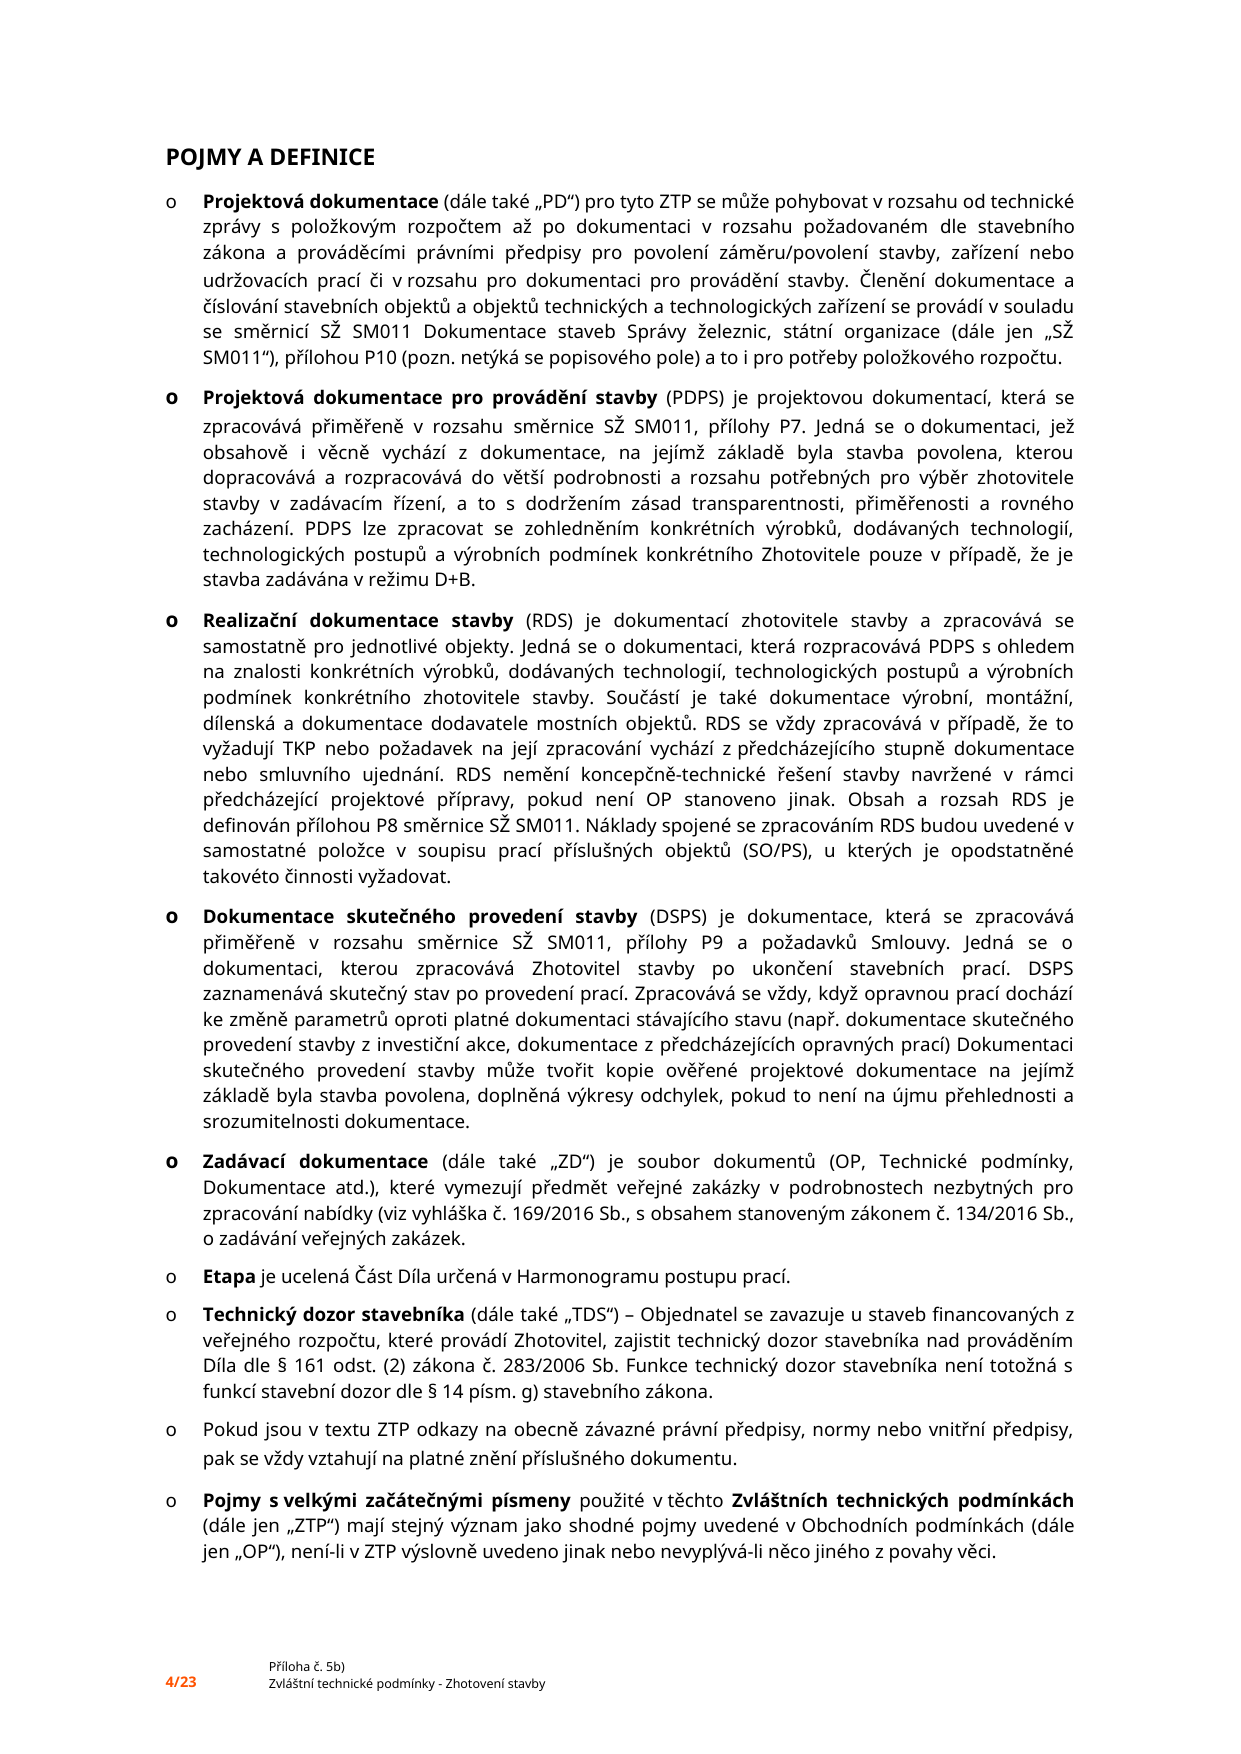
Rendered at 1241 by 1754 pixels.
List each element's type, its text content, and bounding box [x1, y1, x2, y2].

list Technický dozor stavebníka (dále také „TDS“) – Objednatel se zavazuje u staveb financovaných z veřejného rozpočtu, které provádí Zhotovitel, zajistit technický dozor stavebníka nad prováděním Díla dle § 161 odst. (2) zákona č. 283/2006 Sb. Funkce technický dozor stavebníka není totožná s funkcí stavební dozor dle § 14 písm. g) stavebního zákona. [165, 1302, 1075, 1404]
list Realizační dokumentace stavby (RDS) je dokumentací zhotovitele stavby a zpracovává se samostatně pro jednotlivé objekty. Jedná se o dokumentaci, která rozpracovává PDPS s ohledem na znalosti konkrétních výrobků, dodávaných technologií, technologických postupů a výrobních podmínek konkrétního zhotovitele stavby. Součástí je také dokumentace výrobní, montážní, dílenská a dokumentace dodavatele mostních objektů. RDS se vždy zpracovává v případě, že to vyžadují TKP nebo požadavek na její zpracování vychází z předcházejícího stupně dokumentace nebo smluvního ujednání. RDS nemění koncepčně-technické řešení stavby navržené v rámci předcházející projektové přípravy, pokud není OP stanoveno jinak. Obsah a rozsah RDS je definován přílohou P8 směrnice SŽ SM011. Náklady spojené se zpracováním RDS budou uvedené v samostatné položce v soupisu prací příslušných objektů (SO/PS), u kterých je opodstatněné takovéto činnosti vyžadovat. [165, 605, 1075, 888]
list Dokumentace skutečného provedení stavby (DSPS) je dokumentace, která se zpracovává přiměřeně v rozsahu směrnice SŽ SM011, přílohy P9 a požadavků Smlouvy. Jedná se o dokumentaci, kterou zpracovává Zhotovitel stavby po ukončení stavebních prací. DSPS zaznamenává skutečný stav po provedení prací. Zpracovává se vždy, když opravnou prací dochází ke změně parametrů oproti platné dokumentaci stávajícího stavu (např. dokumentace skutečného provedení stavby z investiční akce, dokumentace z předcházejících opravných prací) Dokumentaci skutečného provedení stavby může tvořit kopie ověřené projektové dokumentace na jejímž základě byla stavba povolena, doplněná výkresy odchylek, pokud to není na újmu přehlednosti a srozumitelnosti dokumentace. [165, 901, 1075, 1133]
list Etapa je ucelená Část Díla určená v Harmonogramu postupu prací. [165, 1263, 1075, 1289]
list Projektová dokumentace pro provádění stavby (PDPS) je projektovou dokumentací, která se zpracovává přiměřeně v rozsahu směrnice SŽ SM011, přílohy P7. Jedná se o dokumentaci, jež obsahově i věcně vychází z dokumentace, na jejímž základě byla stavba povolena, kterou dopracovává a rozpracovává do větší podrobnosti a rozsahu potřebných pro výběr zhotovitele stavby v zadávacím řízení, a to s dodržením zásad transparentnosti, přiměřenosti a rovného zacházení. PDPS lze zpracovat se zohledněním konkrétních výrobků, dodávaných technologií, technologických postupů a výrobních podmínek konkrétního Zhotovitele pouze v případě, že je stavba zadávána v režimu D+B. [165, 382, 1075, 592]
list Projektová dokumentace (dále také „PD“) pro tyto ZTP se může pohybovat v rozsahu od technické zprávy s položkovým rozpočtem až po dokumentaci v rozsahu požadovaném dle stavebního zákona a prováděcími právními předpisy pro povolení záměru/povolení stavby, zařízení nebo udržovacích prací či v rozsahu pro dokumentaci pro provádění stavby. Členění dokumentace a číslování stavebních objektů a objektů technických a technologických zařízení se provádí v souladu se směrnicí SŽ SM011 Dokumentace staveb Správy železnic, státní organizace (dále jen „SŽ SM011“), přílohou P10 (pozn. netýká se popisového pole) a to i pro potřeby položkového rozpočtu. [165, 188, 1075, 370]
text Pojmy a definice [165, 141, 1075, 173]
list Pojmy s velkými začátečnými písmeny použité v těchto Zvláštních technických podmínkách (dále jen „ZTP“) mají stejný význam jako shodné pojmy uvedené v Obchodních podmínkách (dále jen „OP“), není-li v ZTP výslovně uvedeno jinak nebo nevyplývá-li něco jiného z povahy věci. [165, 1487, 1075, 1564]
list Zadávací dokumentace (dále také „ZD“) je soubor dokumentů (OP, Technické podmínky, Dokumentace atd.), které vymezují předmět veřejné zakázky v podrobnostech nezbytných pro zpracování nabídky (viz vyhláška č. 169/2016 Sb., s obsahem stanoveným zákonem č. 134/2016 Sb., o zadávání veřejných zakázek. [165, 1146, 1075, 1251]
list Pokud jsou v textu ZTP odkazy na obecně závazné právní předpisy, normy nebo vnitřní předpisy, pak se vždy vztahují na platné znění příslušného dokumentu. [165, 1416, 1075, 1471]
